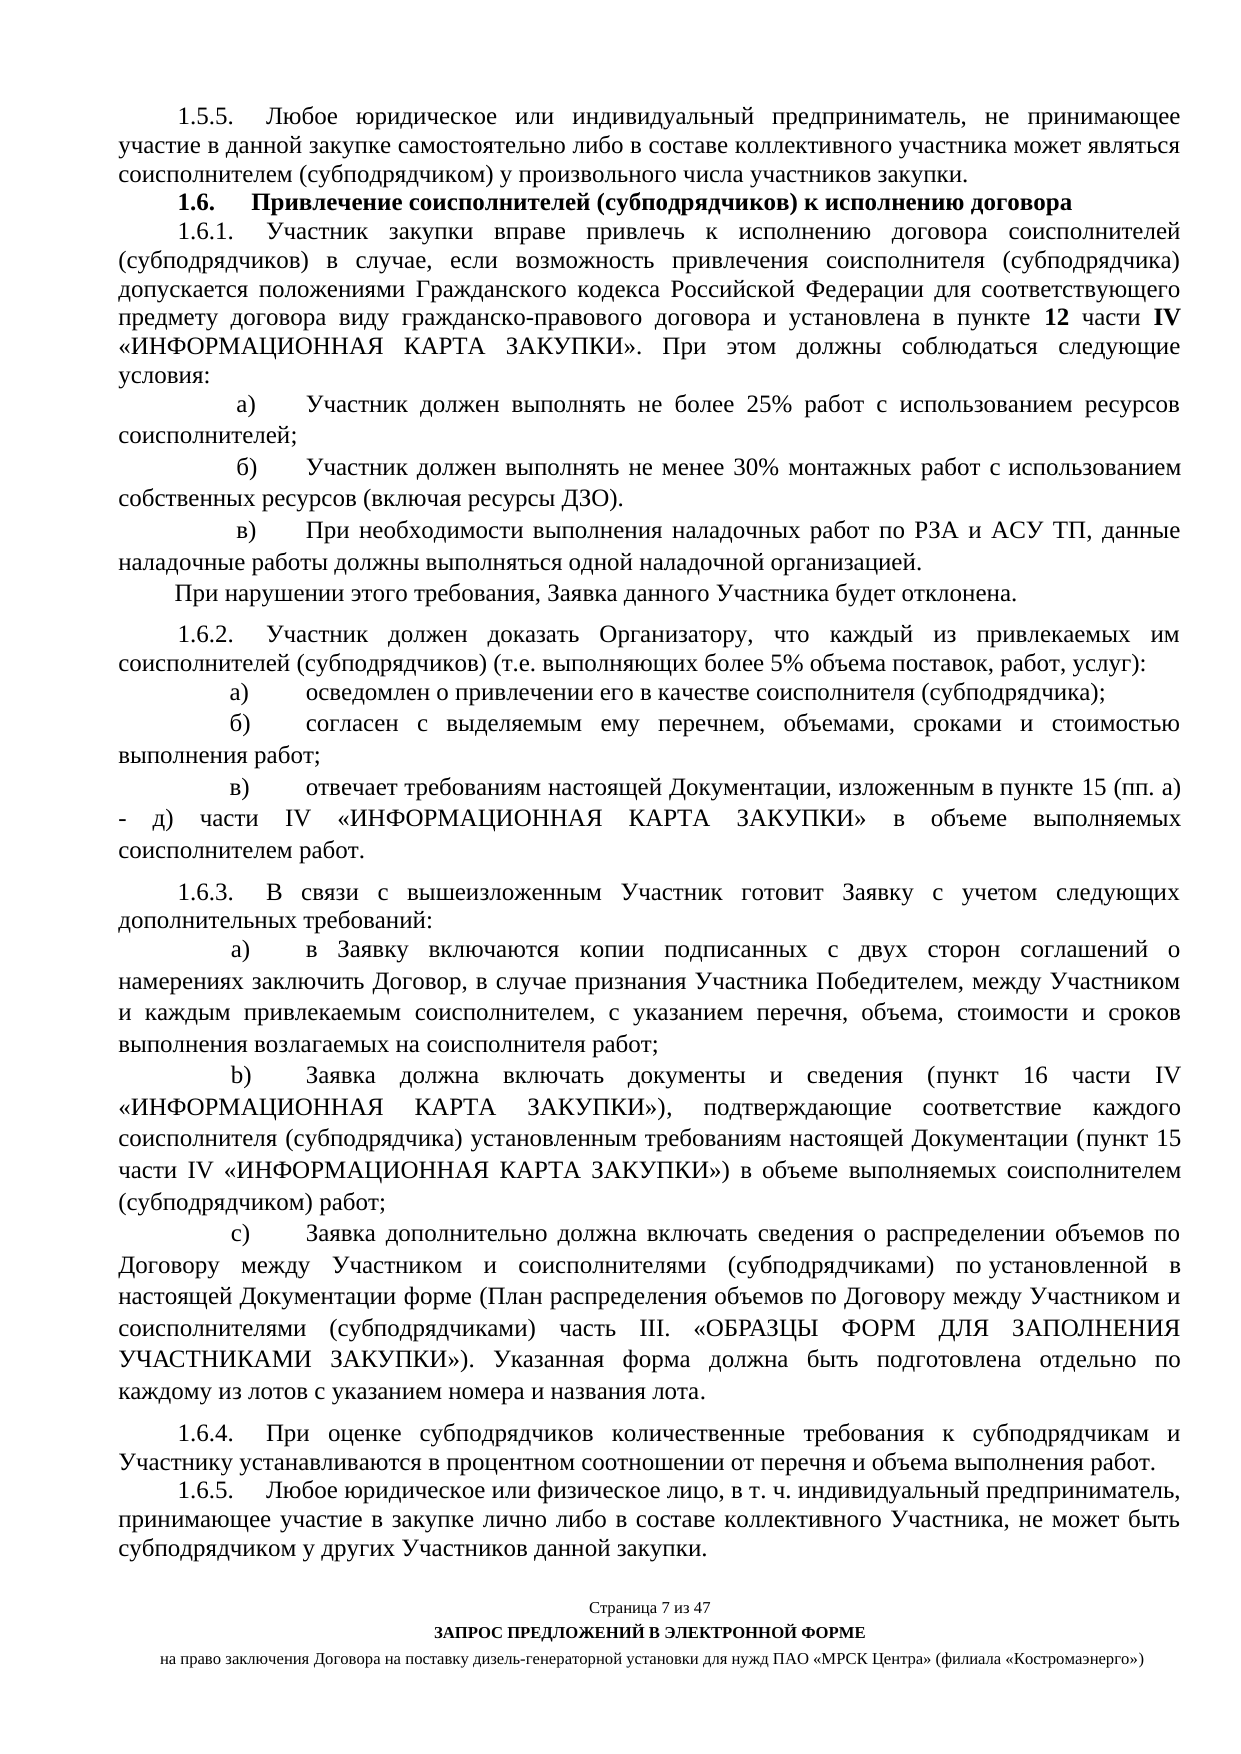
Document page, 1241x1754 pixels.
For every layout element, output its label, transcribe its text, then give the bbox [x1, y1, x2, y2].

subtitle Привлечение соисполнителей (субподрядчиков) к исполнению договора [118, 187, 1181, 216]
subtitle Любое юридическое или физическое лицо, в т. ч. индивидуальный предприниматель, принимающее участие в закупке лично либо в составе коллективного Участника, не может быть субподрядчиком у других Участников данной закупки. [118, 1476, 1181, 1562]
subtitle При оценке субподрядчиков количественные требования к субподрядчикам и Участнику устанавливаются в процентном соотношении от перечня и объема выполнения работ. [118, 1418, 1181, 1476]
text При нарушении этого требования, Заявка данного Участника будет отклонена. [174, 578, 1181, 607]
subtitle Участник закупки вправе привлечь к исполнению договора соисполнителей (субподрядчиков) в случае, если возможность привлечения соисполнителя (субподрядчика) допускается положениями Гражданского кодекса Российской Федерации для соответствующего предмету договора виду гражданско-правового договора и установлена в пункте 12 части IV «ИНФОРМАЦИОННАЯ КАРТА ЗАКУПКИ». При этом должны соблюдаться следующие условия: [118, 216, 1181, 389]
subtitle Любое юридическое или индивидуальный предприниматель, не принимающее участие в данной закупке самостоятельно либо в составе коллективного участника может являться соисполнителем (субподрядчиком) у произвольного числа участников закупки. [118, 101, 1181, 187]
list Участник должен выполнять не менее 30% монтажных работ c использованием собственных ресурсов (включая ресурсы ДЗО). [118, 452, 1181, 512]
list отвечает требованиям настоящей Документации, изложенным в пункте 15 (пп. а) - д) части IV «ИНФОРМАЦИОННАЯ КАРТА ЗАКУПКИ» в объеме выполняемых соисполнителем работ. [118, 772, 1181, 863]
list Участник должен выполнять не более 25% работ c использованием ресурсов соисполнителей; [118, 389, 1181, 449]
subtitle В связи с вышеизложенным Участник готовит Заявку с учетом следующих дополнительных требований: [118, 877, 1181, 934]
list Заявка должна включать документы и сведения (пункт 16 части IV «ИНФОРМАЦИОННАЯ КАРТА ЗАКУПКИ»), подтверждающие соответствие каждого соисполнителя (субподрядчика) установленным требованиям настоящей Документации (пункт 15 части IV «ИНФОРМАЦИОННАЯ КАРТА ЗАКУПКИ») в объеме выполняемых соисполнителем (субподрядчиком) работ; [118, 1060, 1181, 1215]
list согласен с выделяемым ему перечнем, объемами, сроками и стоимостью выполнения работ; [118, 708, 1181, 769]
subtitle Участник должен доказать Организатору, что каждый из привлекаемых им соисполнителей (субподрядчиков) (т.е. выполняющих более 5% объема поставок, работ, услуг): [118, 619, 1181, 677]
list осведомлен о привлечении его в качестве соисполнителя (субподрядчика); [118, 677, 1181, 706]
list При необходимости выполнения наладочных работ по РЗА и АСУ ТП, данные наладочные работы должны выполняться одной наладочной организацией. [118, 515, 1181, 575]
list в Заявку включаются копии подписанных с двух сторон соглашений о намерениях заключить Договор, в случае признания Участника Победителем, между Участником и каждым привлекаемым соисполнителем, с указанием перечня, объема, стоимости и сроков выполнения возлагаемых на соисполнителя работ; [118, 934, 1181, 1058]
list Заявка дополнительно должна включать сведения о распределении объемов по Договору между Участником и соисполнителями (субподрядчиками) по установленной в настоящей Документации форме (План распределения объемов по Договору между Участником и соисполнителями (субподрядчиками) часть III. «ОБРАЗЦЫ ФОРМ ДЛЯ ЗАПОЛНЕНИЯ УЧАСТНИКАМИ ЗАКУПКИ»). Указанная форма должна быть подготовлена отдельно по каждому из лотов с указанием номера и названия лота. [118, 1218, 1181, 1405]
